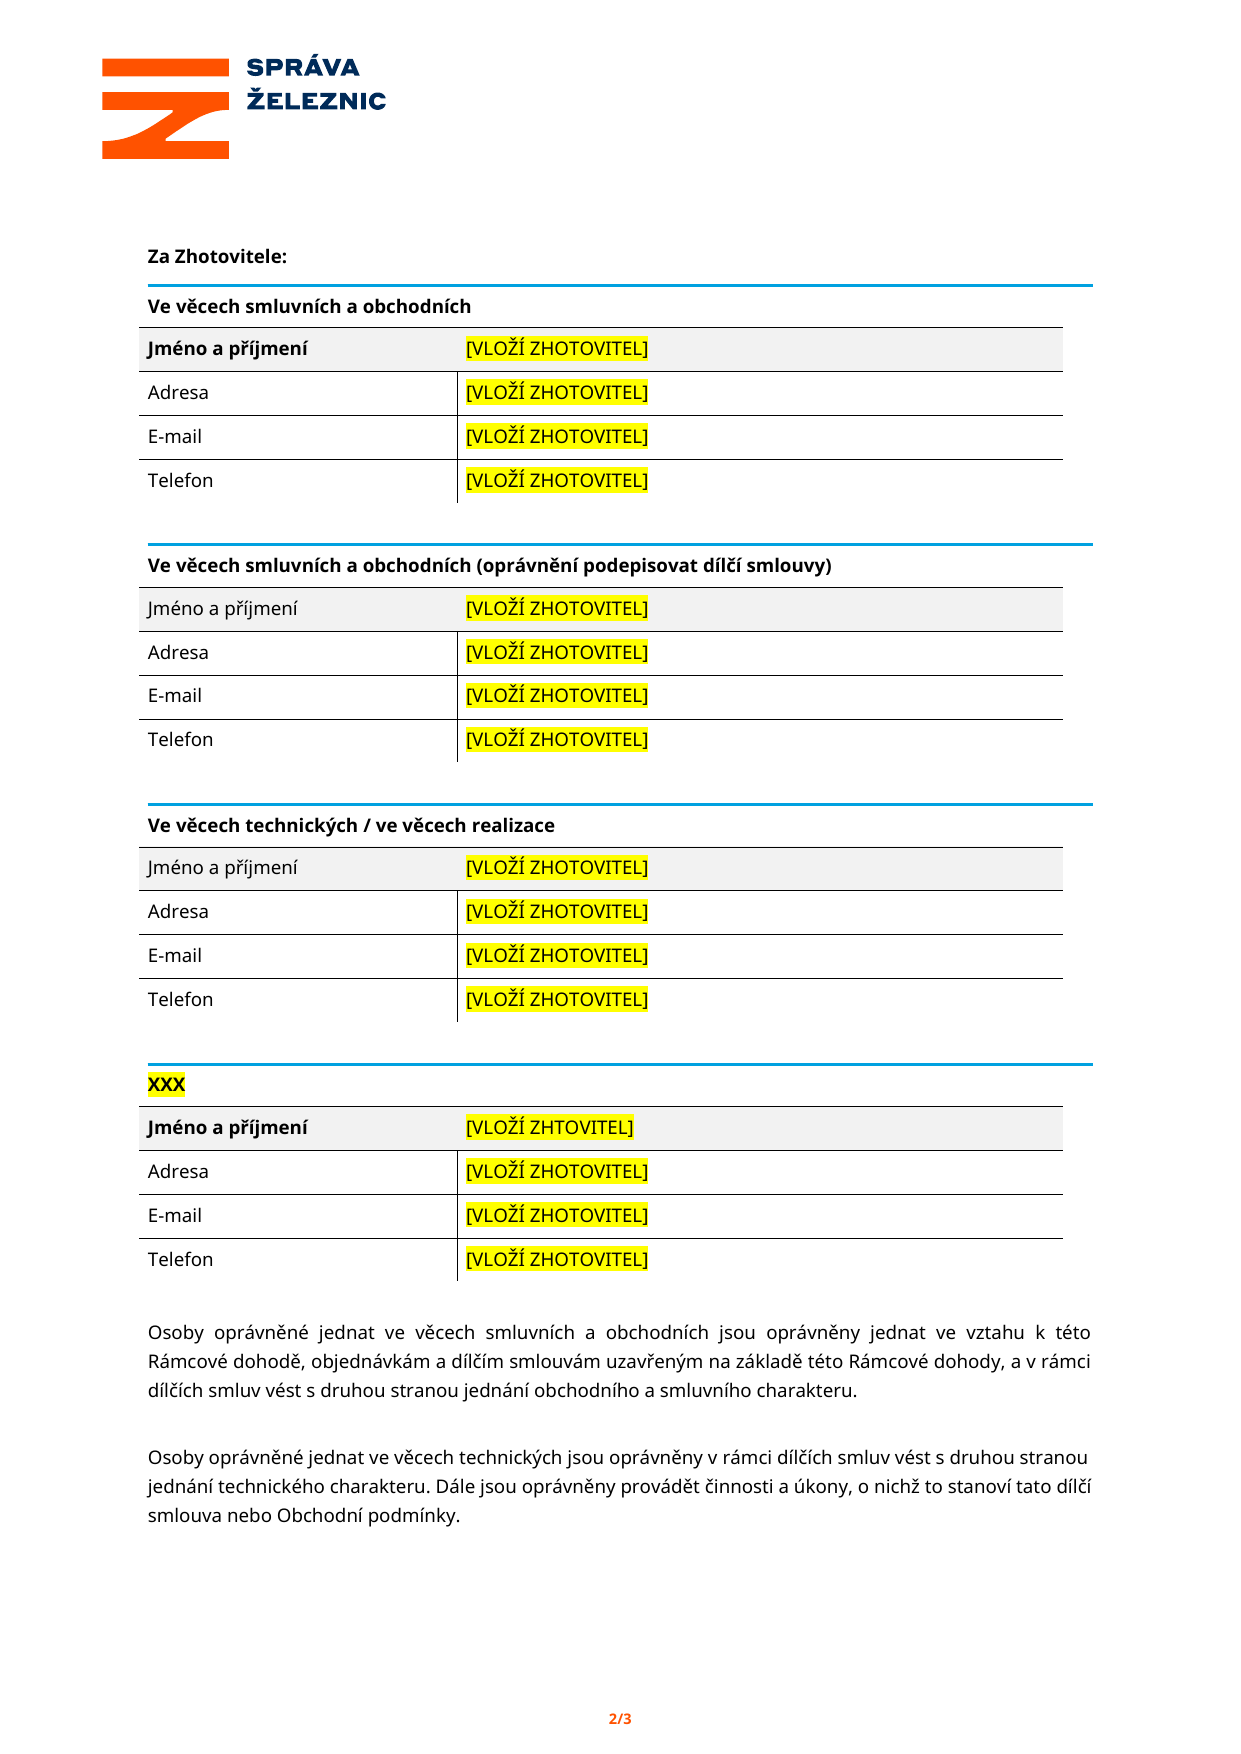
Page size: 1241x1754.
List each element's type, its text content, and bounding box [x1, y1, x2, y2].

table_cell E-mail [139, 1195, 457, 1238]
table_header Jméno a příjmení [139, 328, 458, 371]
text XXX [148, 1066, 1093, 1097]
table_cell [VLOŽÍ ZHOTOVITEL] [458, 1151, 1063, 1194]
table_header [VLOŽÍ ZHOTOVITEL] [458, 588, 1063, 631]
text Ve věcech smluvních a obchodních [148, 287, 1093, 318]
table_cell Adresa [139, 632, 457, 674]
table_cell [VLOŽÍ ZHOTOVITEL] [458, 979, 1063, 1022]
table_cell E-mail [139, 416, 457, 459]
table_header [VLOŽÍ ZHOTOVITEL] [458, 848, 1063, 890]
table_cell Telefon [139, 979, 457, 1022]
text Osoby oprávněné jednat ve věcech smluvních a obchodních jsou oprávněny jednat ve vztahu k této Rámcové dohodě, objednávkám a dílčím smlouvám uzavřeným na základě této Rámcové dohody, a v rámci dílčích smluv vést s druhou stranou jednání obchodního a smluvního charakteru. [148, 1319, 1093, 1403]
table_header Jméno a příjmení [139, 588, 458, 631]
table_cell E-mail [139, 935, 457, 978]
table_cell [VLOŽÍ ZHOTOVITEL] [458, 632, 1063, 674]
text Ve věcech smluvních a obchodních (oprávnění podepisovat dílčí smlouvy) [148, 546, 1093, 578]
table_cell [VLOŽÍ ZHOTOVITEL] [458, 676, 1063, 718]
table_cell [VLOŽÍ ZHOTOVITEL] [458, 416, 1063, 459]
table_cell Telefon [139, 1239, 457, 1281]
table_cell [VLOŽÍ ZHOTOVITEL] [458, 935, 1063, 978]
table_header Jméno a příjmení [139, 1107, 458, 1150]
table_cell [VLOŽÍ ZHOTOVITEL] [458, 1195, 1063, 1238]
table_cell Telefon [139, 460, 457, 503]
table_header [VLOŽÍ ZHTOVITEL] [458, 1107, 1063, 1150]
table_cell Adresa [139, 372, 457, 415]
table_cell Telefon [139, 720, 457, 762]
table_header Jméno a příjmení [139, 848, 458, 890]
table_cell [VLOŽÍ ZHOTOVITEL] [458, 720, 1063, 762]
table_header [VLOŽÍ ZHOTOVITEL] [458, 328, 1063, 371]
table_cell [VLOŽÍ ZHOTOVITEL] [458, 891, 1063, 934]
text Za Zhotovitele: [148, 243, 1093, 269]
table_cell Adresa [139, 1151, 457, 1194]
table_cell [VLOŽÍ ZHOTOVITEL] [458, 460, 1063, 503]
table_cell E-mail [139, 676, 457, 718]
text Ve věcech technických / ve věcech realizace [148, 806, 1093, 838]
table_cell [VLOŽÍ ZHOTOVITEL] [458, 1239, 1063, 1281]
text Osoby oprávněné jednat ve věcech technických jsou oprávněny v rámci dílčích smluv vést s druhou stranou jednání technického charakteru. Dále jsou oprávněny provádět činnosti a úkony, o nichž to stanoví tato dílčí smlouva nebo Obchodní podmínky. [148, 1444, 1093, 1528]
table_cell [VLOŽÍ ZHOTOVITEL] [458, 372, 1063, 415]
table_cell Adresa [139, 891, 457, 934]
